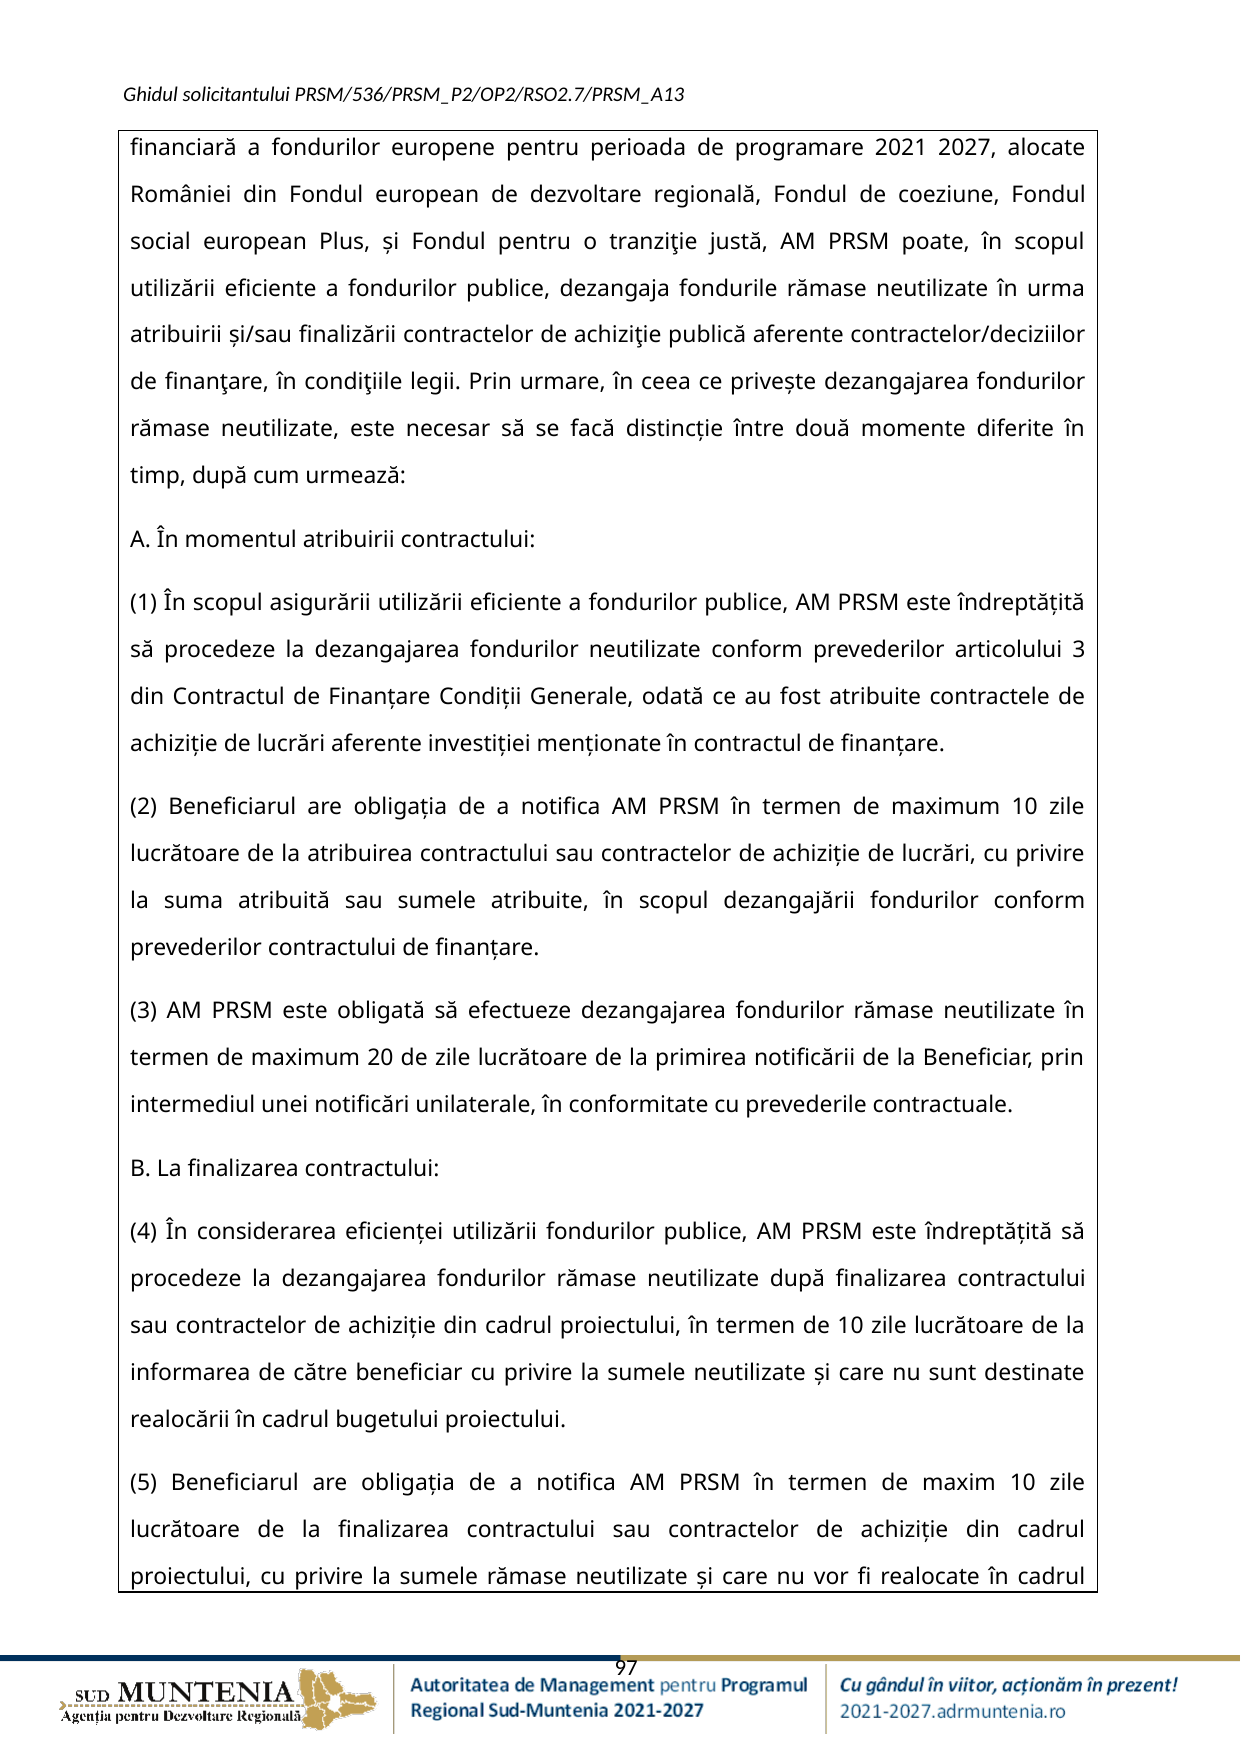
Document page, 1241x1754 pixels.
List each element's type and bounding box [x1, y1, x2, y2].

picture [0, 1655, 1241, 1735]
table_header [119, 131, 1097, 1591]
